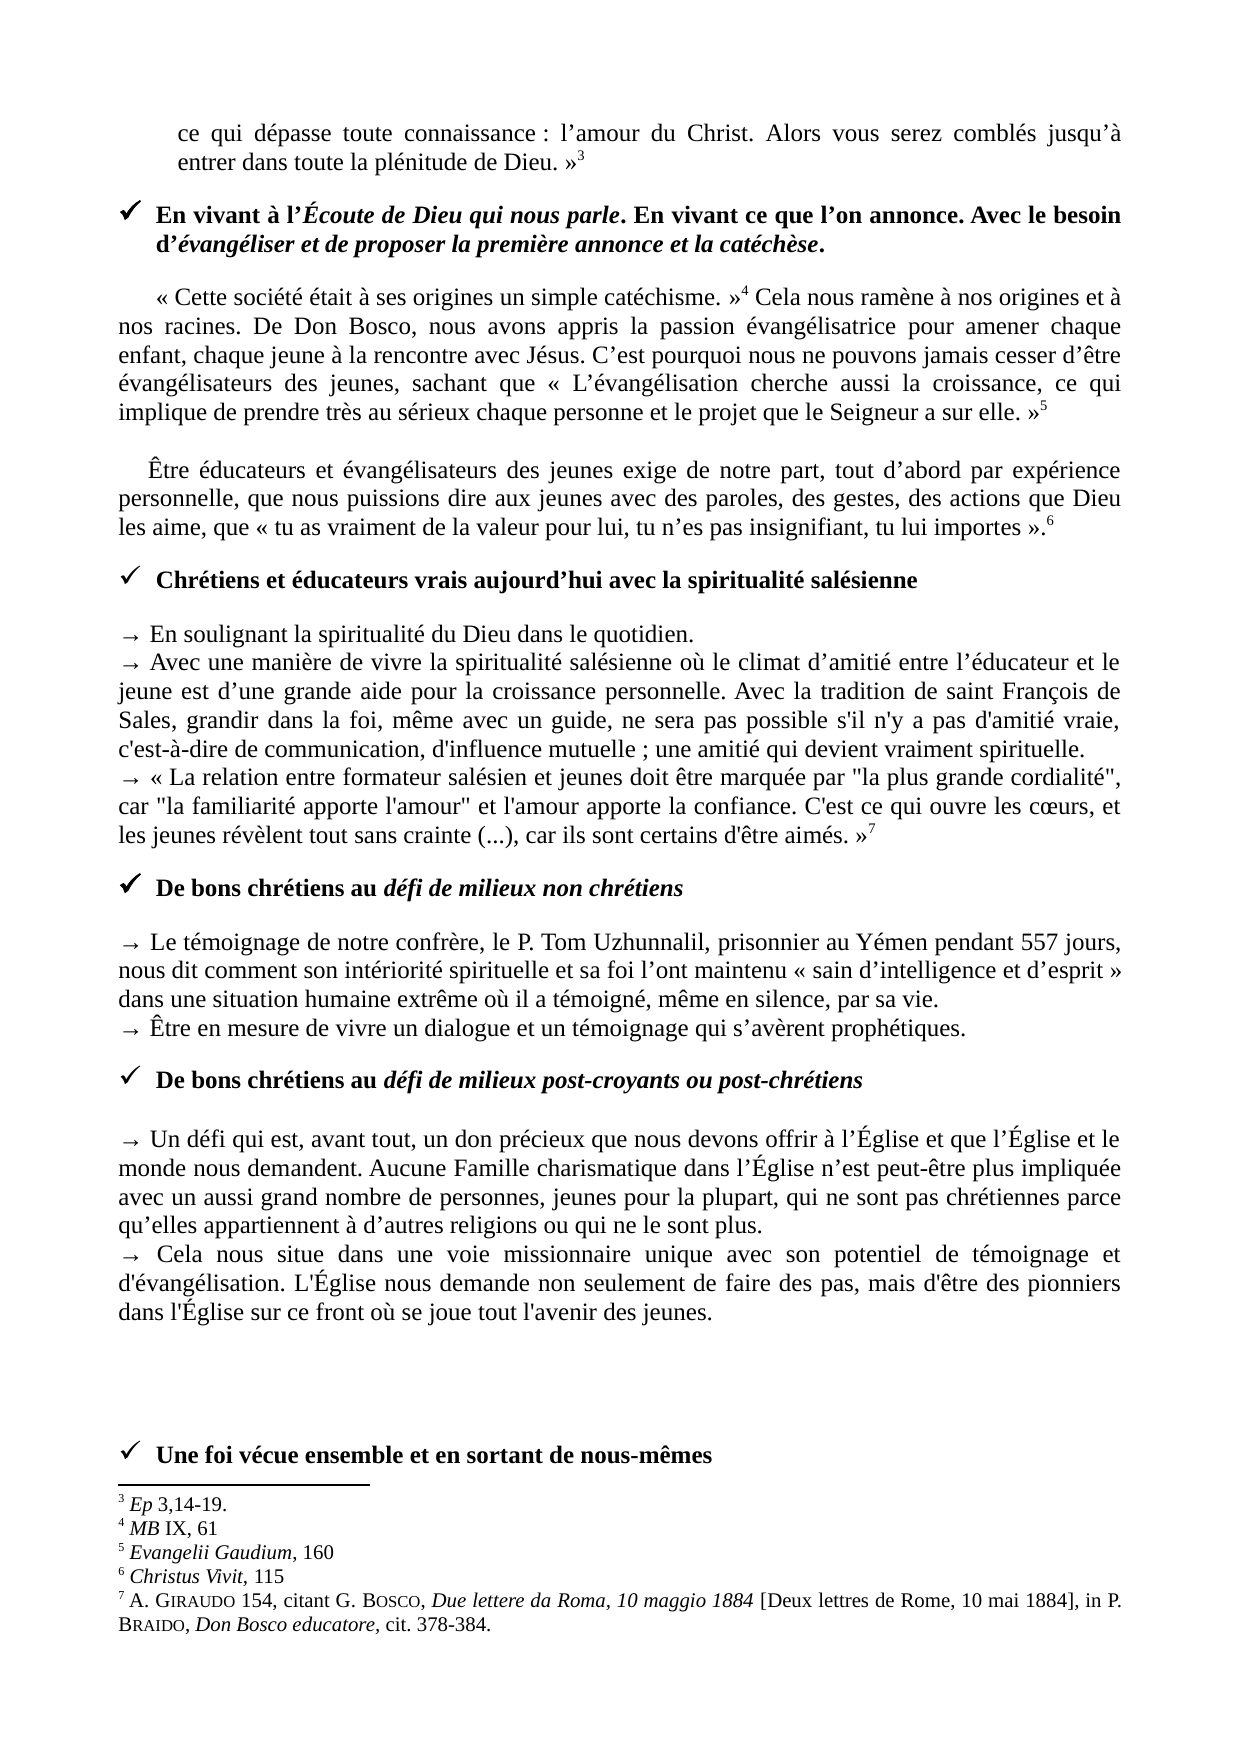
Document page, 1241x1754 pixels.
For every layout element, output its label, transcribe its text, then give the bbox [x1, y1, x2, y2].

text → « La relation entre formateur salésien et jeunes doit être marquée par "la plus grande cordialité", car "la familiarité apporte l'amour" et l'amour apporte la confiance. C'est ce qui ouvre les cœurs, et les jeunes révèlent tout sans crainte (...), car ils sont certains d'être aimés. » [118, 762, 1122, 849]
text → En soulignant la spiritualité du Dieu dans le quotidien. [118, 619, 1122, 647]
list De bons chrétiens au défi de milieux non chrétiens [118, 873, 1122, 902]
text → Être en mesure de vivre un dialogue et un témoignage qui s’avèrent prophétiques. [118, 1013, 1122, 1042]
text → Un défi qui est, avant tout, un don précieux que nous devons offrir à l’Église et que l’Église et le monde nous demandent. Aucune Famille charismatique dans l’Église n’est peut-être plus impliquée avec un aussi grand nombre de personnes, jeunes pour la plupart, qui ne sont pas chrétiennes parce qu’elles appartiennent à d’autres religions ou qui ne le sont plus. [118, 1124, 1122, 1239]
text → Le témoignage de notre confrère, le P. Tom Uzhunnalil, prisonnier au Yémen pendant 557 jours, nous dit comment son intériorité spirituelle et sa foi l’ont maintenu « sain d’intelligence et d’esprit » dans une situation humaine extrême où il a témoigné, même en silence, par sa vie. [118, 927, 1122, 1013]
list Chrétiens et éducateurs vrais aujourd’hui avec la spiritualité salésienne [118, 565, 1122, 595]
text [177, 118, 1122, 176]
list Une foi vécue ensemble et en sortant de nous-mêmes [118, 1440, 1122, 1470]
list De bons chrétiens au défi de milieux post-croyants ou post-chrétiens [118, 1066, 1122, 1095]
text « Cette société était à ses origines un simple catéchisme. » Cela nous ramène à nos origines et à nos racines. De Don Bosco, nous avons appris la passion évangélisatrice pour amener chaque enfant, chaque jeune à la rencontre avec Jésus. C’est pourquoi nous ne pouvons jamais cesser d’être évangélisateurs des jeunes, sachant que « L’évangélisation cherche aussi la croissance, ce qui implique de prendre très au sérieux chaque personne et le projet que le Seigneur a sur elle. » [118, 282, 1122, 426]
text → Cela nous situe dans une voie missionnaire unique avec son potentiel de témoignage et d'évangélisation. L'Église nous demande non seulement de faire des pas, mais d'être des pionniers dans l'Église sur ce front où se joue tout l'avenir des jeunes. [118, 1239, 1122, 1325]
text Être éducateurs et évangélisateurs des jeunes exige de notre part, tout d’abord par expérience personnelle, que nous puissions dire aux jeunes avec des paroles, des gestes, des actions que Dieu les aime, que « tu as vraiment de la valeur pour lui, tu n’es pas insignifiant, tu lui importes ». [118, 455, 1122, 541]
text → Avec une manière de vivre la spiritualité salésienne où le climat d’amitié entre l’éducateur et le jeune est d’une grande aide pour la croissance personnelle. Avec la tradition de saint François de Sales, grandir dans la foi, même avec un guide, ne sera pas possible s'il n'y a pas d'amitié vraie, c'est-à-dire de communication, d'influence mutuelle ; une amitié qui devient vraiment spirituelle. [118, 647, 1122, 762]
list En vivant à l’Écoute de Dieu qui nous parle. En vivant ce que l’on annonce. Avec le besoin d’évangéliser et de proposer la première annonce et la catéchèse. [118, 200, 1122, 258]
